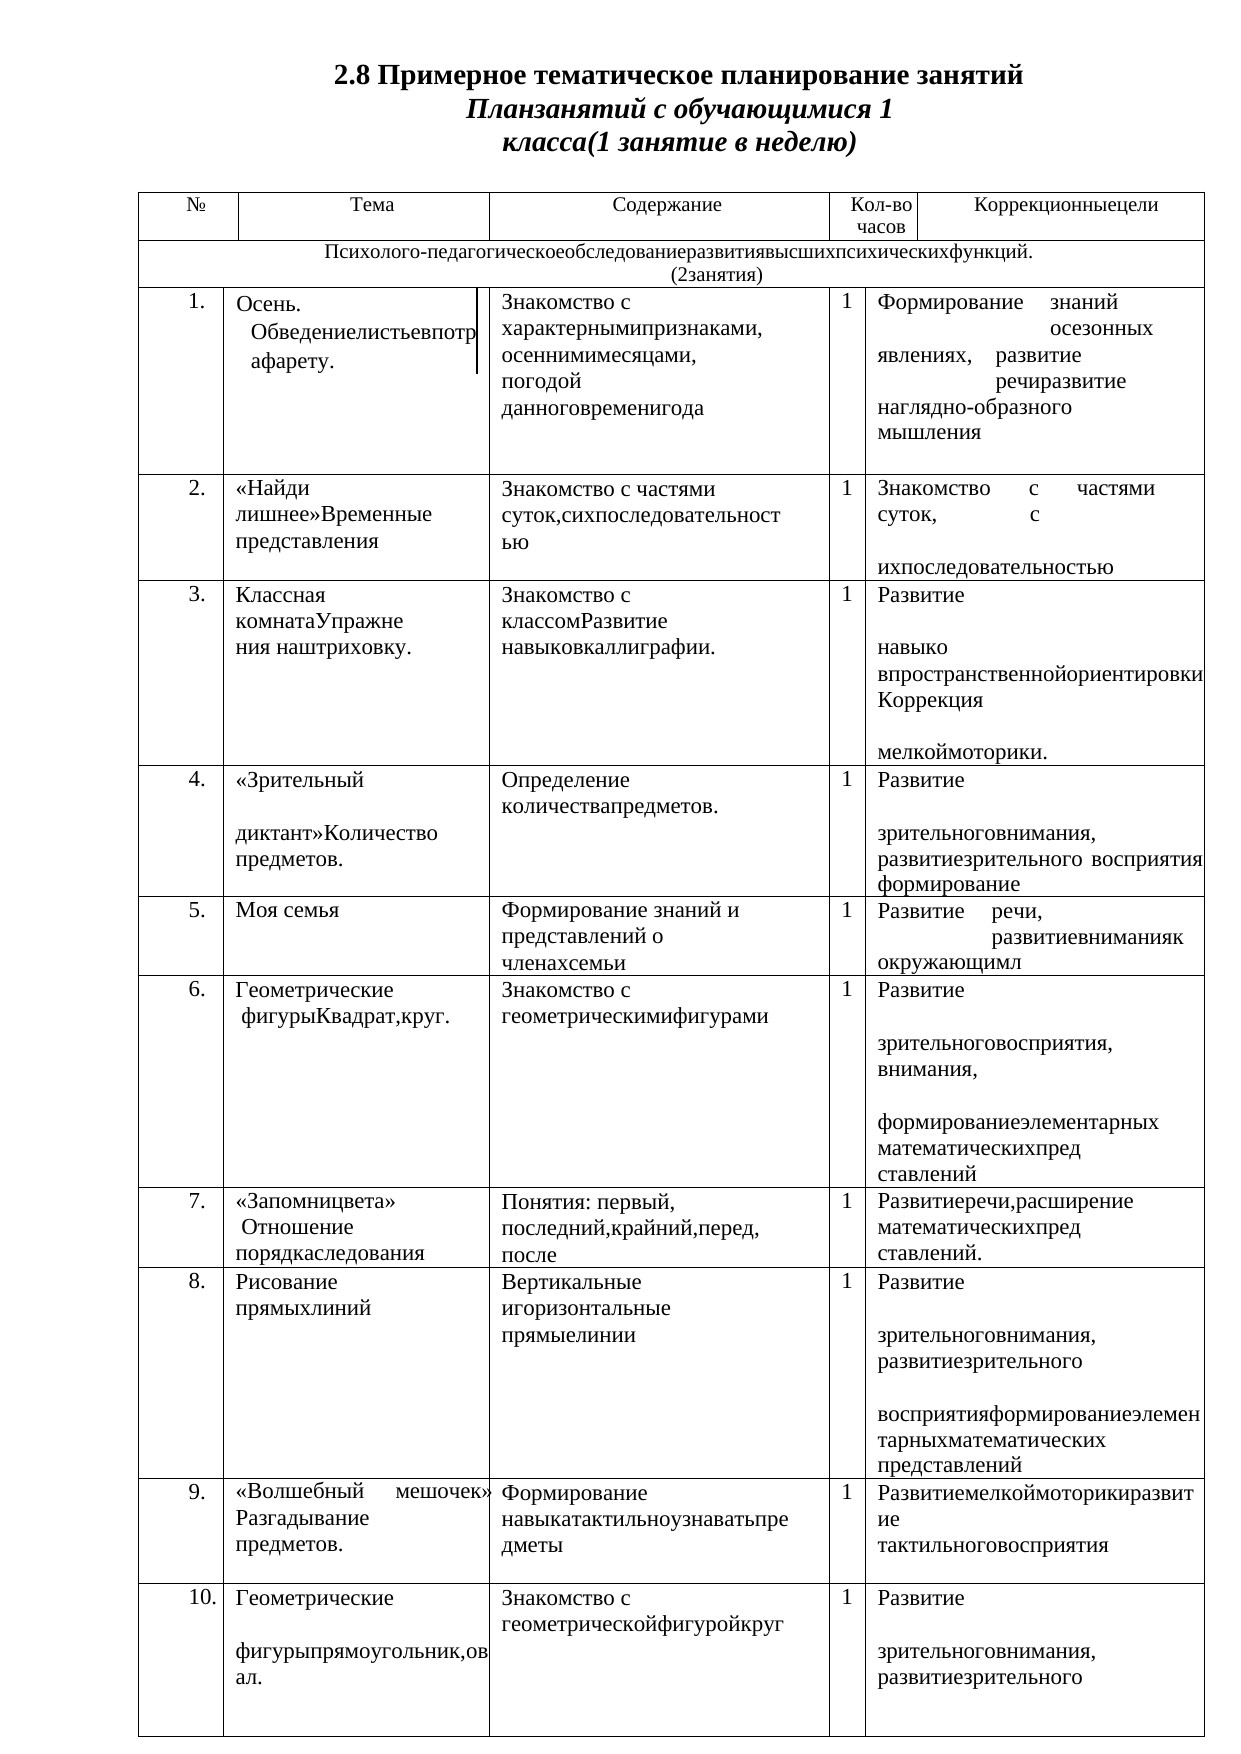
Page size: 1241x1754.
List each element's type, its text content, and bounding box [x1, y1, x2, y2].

table_cell 4. [139, 766, 223, 896]
table_cell Знакомство с частями суток, с ихпоследовательностью [866, 475, 1204, 579]
table_cell Знакомство с характернымипризнаками, осеннимимесяцами, погодой данноговременигода [490, 288, 829, 474]
table_header Тема [239, 193, 489, 239]
text Планзанятий с обучающимися 1 класса(1 занятие в неделю) [413, 91, 946, 158]
table_cell Развитиемелкоймоторикиразвитие тактильноговосприятия [866, 1479, 1204, 1583]
table_cell 1 [830, 1479, 865, 1583]
table_cell 1 [830, 288, 865, 474]
table_header Коррекционныецели [918, 193, 1204, 239]
table_cell Развитие зрительноговнимания, развитиезрительного восприятияформированиеэлементарныхматематических представлений [866, 1268, 1204, 1477]
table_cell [866, 1584, 1204, 1736]
table_cell 6. [139, 976, 223, 1187]
table_cell Рисование прямыхлиний [224, 1268, 489, 1477]
table_cell Определение количествапредметов. [490, 766, 829, 896]
table_cell Знакомство с частями суток,сихпоследовательностью [490, 475, 829, 579]
table_cell Геометрические фигурыКвадрат,круг. [224, 976, 489, 1187]
table_cell Знакомство с геометрическимифигурами [490, 976, 829, 1187]
table_cell 1 [830, 766, 865, 896]
table_header Содержание [490, 193, 829, 239]
table_cell 1 [830, 581, 865, 765]
table_cell [224, 374, 489, 474]
table_header Кол-во часов [830, 193, 917, 239]
table_cell Формирование знаний осезонных явлениях, развитие речиразвитие наглядно-образного мышления [866, 288, 1204, 474]
table_header № [139, 193, 238, 239]
table_cell 7. [139, 1188, 223, 1267]
table_cell Развитиеречи,расширение математическихпредставлений. [866, 1188, 1204, 1267]
list 2.8 Примерное тематическое планирование занятий [127, 57, 1193, 91]
table_cell Вертикальные игоризонтальные прямыелинии [490, 1268, 829, 1477]
table_cell 1 [830, 475, 865, 579]
table_cell 1 [830, 1584, 865, 1736]
table_cell Моя семья [224, 897, 489, 975]
table_cell Осень. Обведениелистьевпотрафарету. [224, 288, 476, 374]
table_cell 1 [830, 1188, 865, 1267]
table_cell 2. [139, 475, 223, 579]
table_cell «Запомницвета» Отношение порядкаследования [224, 1188, 489, 1267]
table_cell Развитие зрительноговнимания, развитиезрительного восприятия формирование [866, 766, 1204, 896]
table_cell Знакомство с классомРазвитие навыковкаллиграфии. [490, 581, 829, 765]
table_cell 3. [139, 581, 223, 765]
table_cell «Зрительный диктант»Количество предметов. [224, 766, 489, 896]
table_cell 1. [139, 288, 223, 474]
table_cell «Волшебный мешочек» Разгадываниепредметов. [224, 1479, 489, 1583]
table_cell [490, 1584, 829, 1736]
table_cell Классная комнатаУпражнения наштриховку. [224, 581, 489, 765]
table_cell 9. [139, 1479, 223, 1583]
table_cell «Найди лишнее»Временныепредставления [224, 475, 489, 579]
table_cell 8. [139, 1268, 223, 1477]
table_cell 10. [139, 1584, 223, 1736]
table_cell Понятия: первый, последний,крайний,перед, после [490, 1188, 829, 1267]
table_cell 1 [830, 976, 865, 1187]
table_cell Развитие навыковпространственнойориентировки Коррекция мелкоймоторики. [866, 581, 1204, 765]
table_cell Развитие зрительноговосприятия, внимания, формированиеэлементарных математическихпредставлений [866, 976, 1204, 1187]
table_cell 5. [139, 897, 223, 975]
table_cell Развитие речи, развитиевниманияк окружающимл [866, 897, 1204, 975]
table_cell 1 [830, 1268, 865, 1477]
table_cell [478, 288, 489, 374]
table_cell 1 [830, 897, 865, 975]
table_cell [224, 1584, 489, 1736]
table_cell Формирование знаний и представлений о членахсемьи [490, 897, 829, 975]
table_cell Психолого-педагогическоеобследованиеразвитиявысшихпсихическихфункций. (2занятия) [139, 241, 1204, 287]
table_cell Формирование навыкатактильноузнаватьпредметы [490, 1479, 829, 1583]
